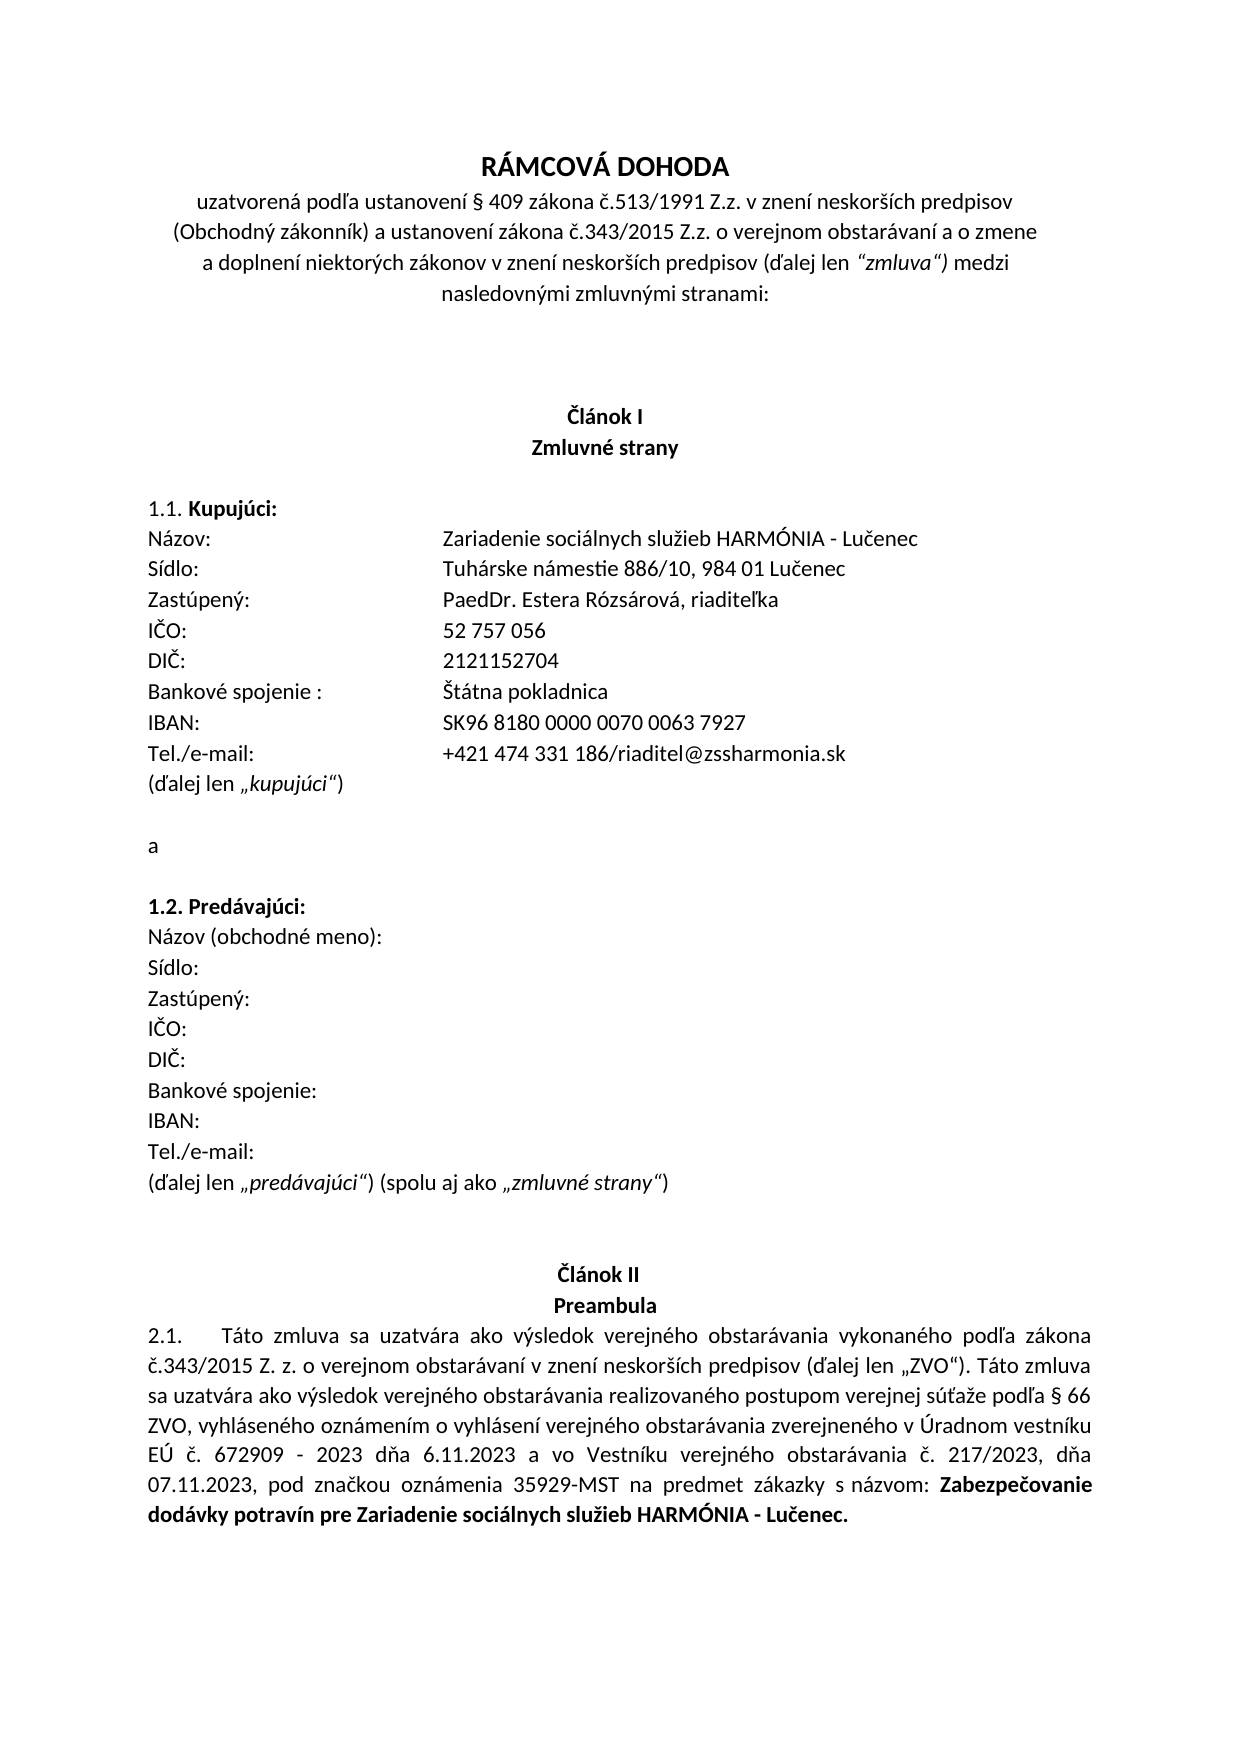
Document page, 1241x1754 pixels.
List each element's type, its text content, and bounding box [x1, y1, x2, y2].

list Názov: Zariadenie sociálnych služieb HARMÓNIA - Lučenec [148, 524, 1063, 552]
text RÁMCOVÁ DOHODA [148, 148, 1063, 183]
text DIČ: [148, 1045, 1063, 1073]
text Zmluvné strany [148, 433, 1063, 461]
text Tel./e-mail: [148, 1137, 1063, 1165]
text Článok I [148, 402, 1063, 430]
text Sídlo: [148, 953, 1063, 981]
list Predávajúci: [148, 892, 1093, 921]
text Tel./e-mail: +421 474 331 186/riaditel@zssharmonia.sk [148, 739, 1063, 767]
text Názov (obchodné meno): [148, 922, 1063, 950]
text Preambula [148, 1291, 1063, 1319]
text IČO: [148, 1014, 1063, 1042]
text (ďalej len „kupujúci“) [148, 769, 1063, 798]
text IBAN: [148, 1107, 1063, 1134]
text IČO: 52 757 056 [148, 616, 1063, 644]
text Zastúpený: PaedDr. Estera Rózsárová, riaditeľka [148, 585, 1063, 613]
list 2.1. Táto zmluva sa uzatvára ako výsledok verejného obstarávania vykonaného podľa zákona č.343/2015 Z. z. o verejnom obstarávaní v znení neskorších predpisov (ďalej len „ZVO“). Táto zmluva sa uzatvára ako výsledok verejného obstarávania realizovaného postupom verejnej súťaže podľa § 66 ZVO, vyhláseného oznámením o vyhlásení verejného obstarávania zverejneného v Úradnom vestníku EÚ č. 672909 - 2023 dňa 6.11.2023 a vo Vestníku verejného obstarávania č. 217/2023, dňa 07.11.2023, pod značkou oznámenia 35929-MST na predmet zákazky s názvom: Zabezpečovanie dodávky potravín pre Zariadenie sociálnych služieb HARMÓNIA - Lučenec. [148, 1322, 1093, 1528]
text Bankové spojenie : Štátna pokladnica [148, 677, 1063, 705]
text a [148, 831, 1063, 859]
text IBAN: SK96 8180 0000 0070 0063 7927 [148, 708, 1063, 736]
text DIČ: 2121152704 [148, 647, 1063, 675]
text uzatvorená podľa ustanovení § 409 zákona č.513/1991 Z.z. v znení neskorších predpisov (Obchodný zákonník) a ustanovení zákona č.343/2015 Z.z. o verejnom obstarávaní a o zmene a doplnení niektorých zákonov v znení neskorších predpisov (ďalej len “zmluva“) medzi nasledovnými zmluvnými stranami: [148, 187, 1063, 307]
list Kupujúci: [148, 494, 1093, 522]
text Bankové spojenie: [148, 1076, 1063, 1104]
text (ďalej len „predávajúci“) (spolu aj ako „zmluvné strany“) [148, 1168, 1063, 1196]
text Sídlo: Tuhárske námestie 886/10, 984 01 Lučenec [148, 554, 1063, 582]
text Zastúpený: [148, 984, 1063, 1012]
text Článok II [148, 1260, 1063, 1288]
